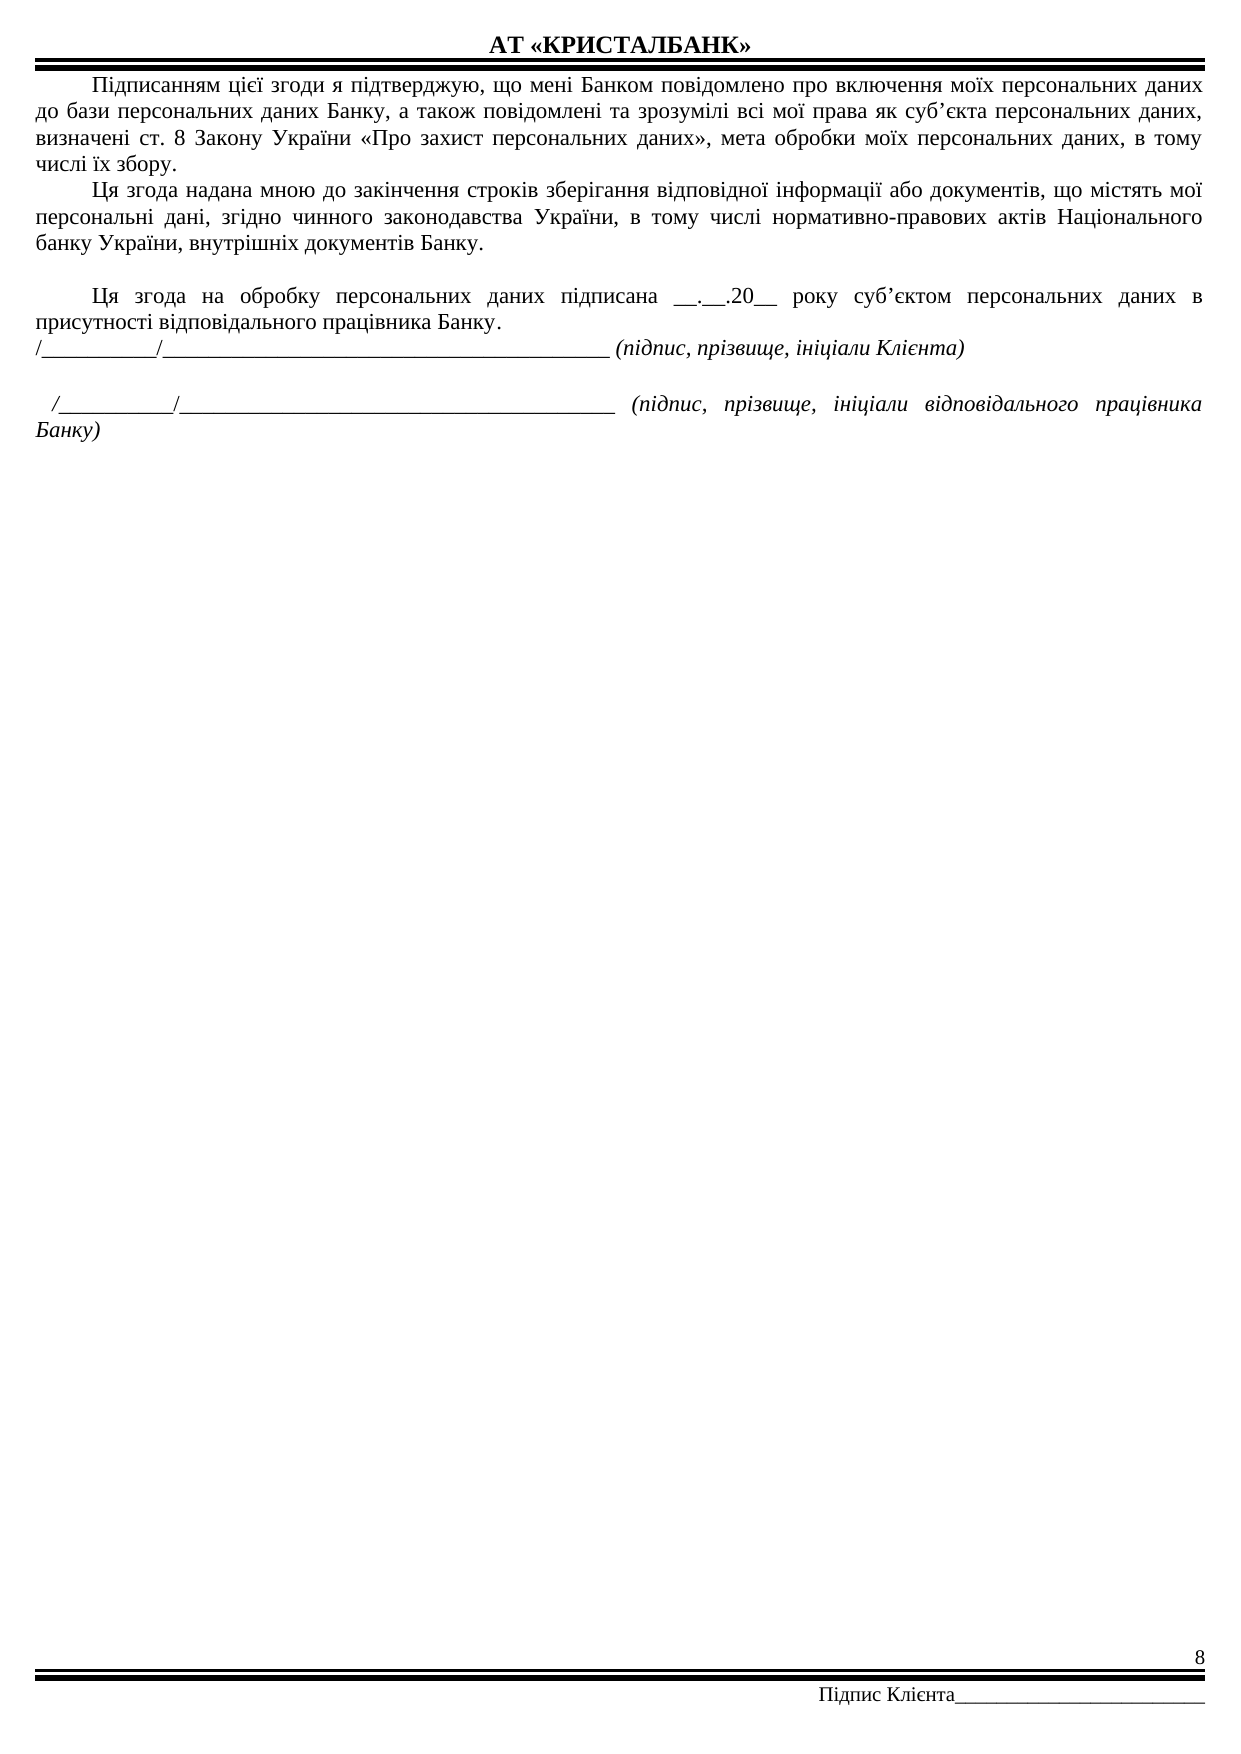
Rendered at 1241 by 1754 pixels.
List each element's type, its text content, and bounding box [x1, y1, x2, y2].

text /__________/______________________________________ (підпис, прізвище, ініціали відповідального працівника Банку) [35, 389, 1205, 442]
text Ця згода на обробку персональних даних підписана __.__.20__ року суб’єктом персональних даних в присутності відповідального працівника Банку. [35, 282, 1205, 334]
text Підписанням цієї згоди я підтверджую, що мені Банком повідомлено про включення моїх персональних даних до бази персональних даних Банку, а також повідомлені та зрозумілі всі мої права як суб’єкта персональних даних, визначені ст. 8 Закону України «Про захист персональних даних», мета обробки моїх персональних даних, в тому числі їх збору. [35, 71, 1205, 176]
text Ця згода надана мною до закінчення строків зберігання відповідної інформації або документів, що містять мої персональні дані, згідно чинного законодавства України, в тому числі нормативно-правових актів Національного банку України, внутрішніх документів Банку. [35, 176, 1205, 255]
text /__________/_______________________________________ (підпис, прізвище, ініціали Клієнта) [35, 334, 1205, 361]
